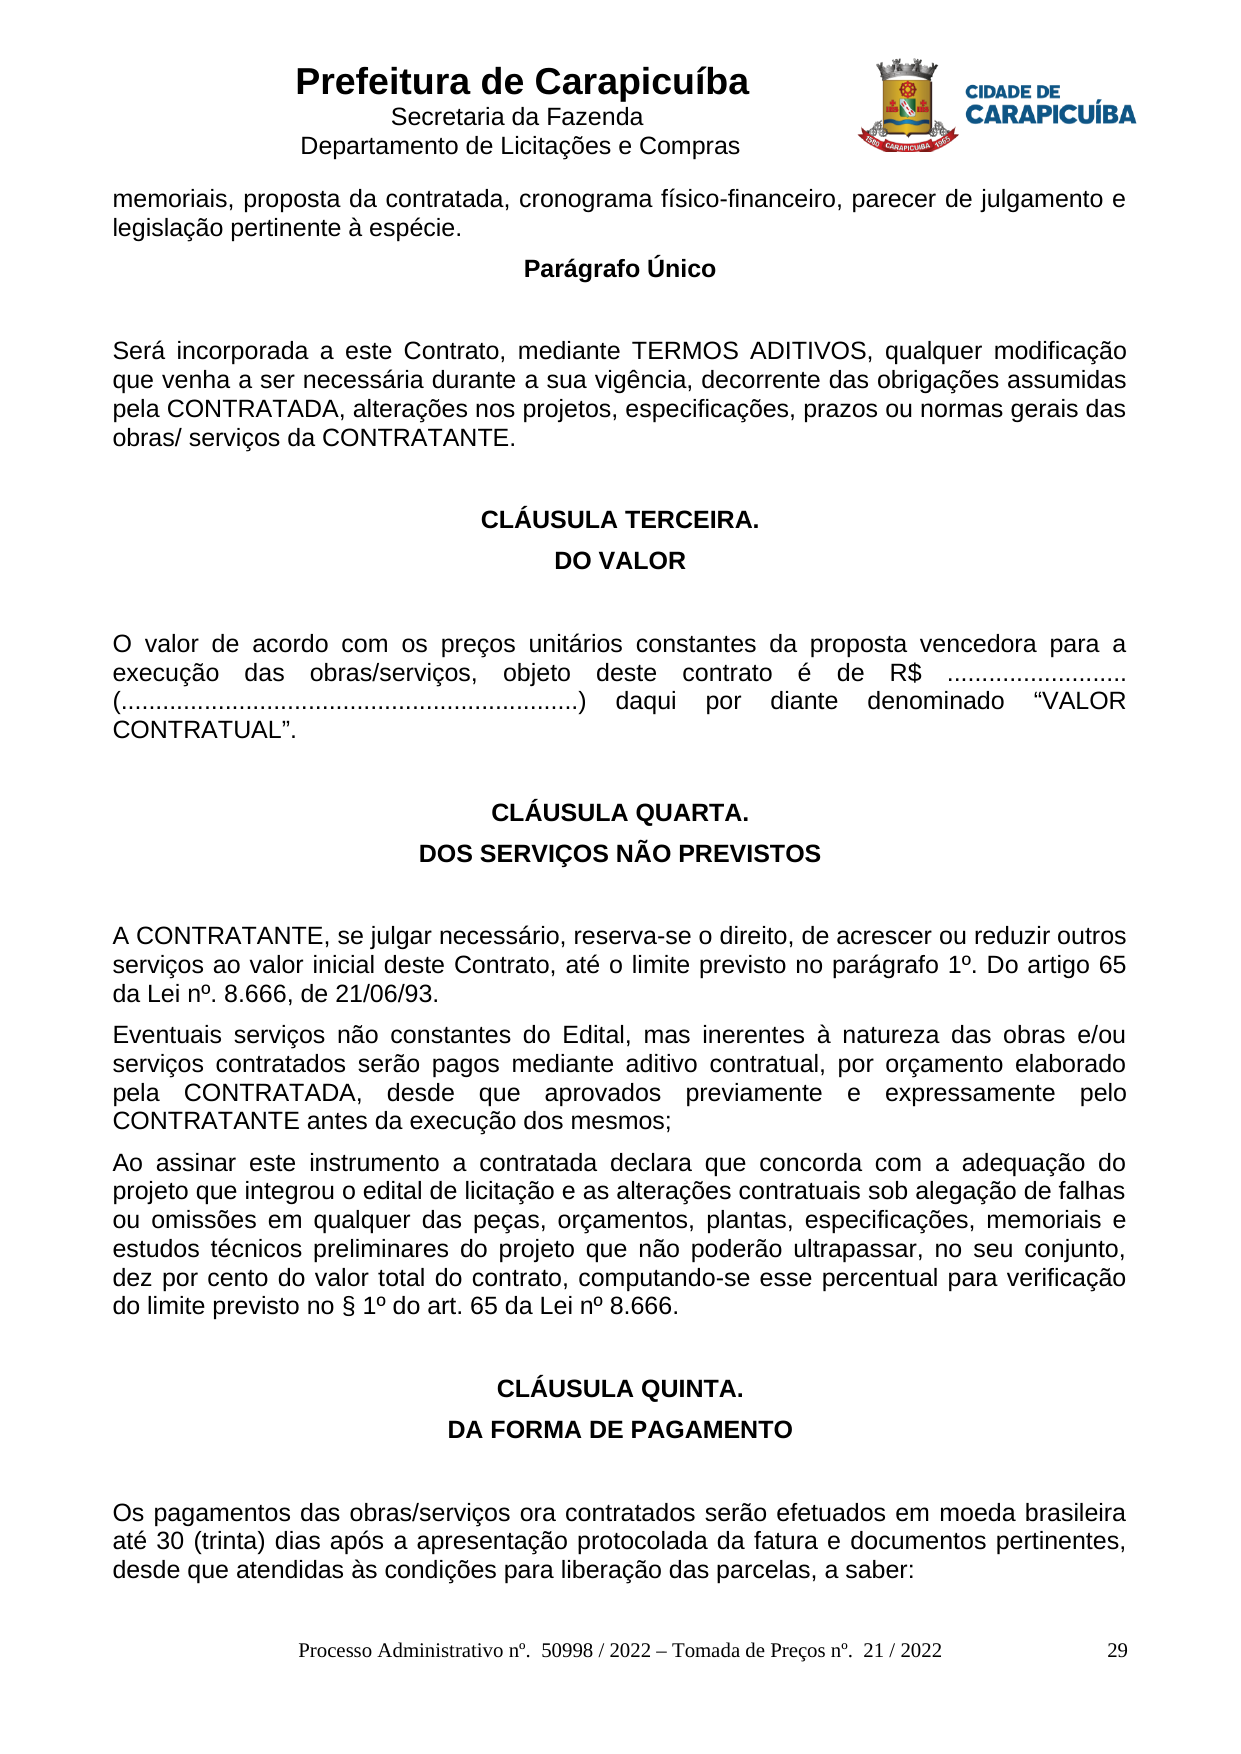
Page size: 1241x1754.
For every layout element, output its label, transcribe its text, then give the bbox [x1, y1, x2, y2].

text CLÁUSULA QUINTA. [112, 1374, 1128, 1402]
text CLÁUSULA TERCEIRA. [112, 505, 1128, 534]
text A CONTRATANTE, se julgar necessário, reserva-se o direito, de acrescer ou reduzir outros serviços ao valor inicial deste Contrato, até o limite previsto no parágrafo 1º. Do artigo 65 da Lei nº. 8.666, de 21/06/93. [112, 921, 1128, 1007]
text Eventuais serviços não constantes do Edital, mas inerentes à natureza das obras e/ou serviços contratados serão pagos mediante aditivo contratual, por orçamento elaborado pela CONTRATADA, desde que aprovados previamente e expressamente pelo CONTRATANTE antes da execução dos mesmos; [112, 1020, 1128, 1135]
picture [857, 57, 1139, 152]
text CLÁUSULA QUARTA. [112, 797, 1128, 826]
text Será incorporada a este Contrato, mediante TERMOS ADITIVOS, qualquer modificação que venha a ser necessária durante a sua vigência, decorrente das obrigações assumidas pela CONTRATADA, alterações nos projetos, especificações, prazos ou normas gerais das obras/ serviços da CONTRATANTE. [112, 336, 1128, 451]
text O valor de acordo com os preços unitários constantes da proposta vencedora para a execução das obras/serviços, objeto deste contrato é de R$ .......................... (..................................................................) daqui por diante denominado “VALOR CONTRATUAL”. [112, 629, 1128, 744]
subtitle DOS SERVIÇOS NÃO PREVISTOS [112, 839, 1128, 867]
subtitle Parágrafo Único [112, 254, 1128, 282]
text Ao assinar este instrumento a contratada declara que concorda com a adequação do projeto que integrou o edital de licitação e as alterações contratuais sob alegação de falhas ou omissões em qualquer das peças, orçamentos, plantas, especificações, memoriais e estudos técnicos preliminares do projeto que não poderão ultrapassar, no seu conjunto, dez por cento do valor total do contrato, computando-se esse percentual para verificação do limite previsto no § 1º do art. 65 da Lei nº 8.666. [112, 1147, 1128, 1320]
text DA FORMA DE PAGAMENTO [112, 1415, 1128, 1444]
text DO VALOR [112, 546, 1128, 575]
text Os pagamentos das obras/serviços ora contratados serão efetuados em moeda brasileira até 30 (trinta) dias após a apresentação protocolada da fatura e documentos pertinentes, desde que atendidas às condições para liberação das parcelas, a saber: [112, 1497, 1128, 1584]
